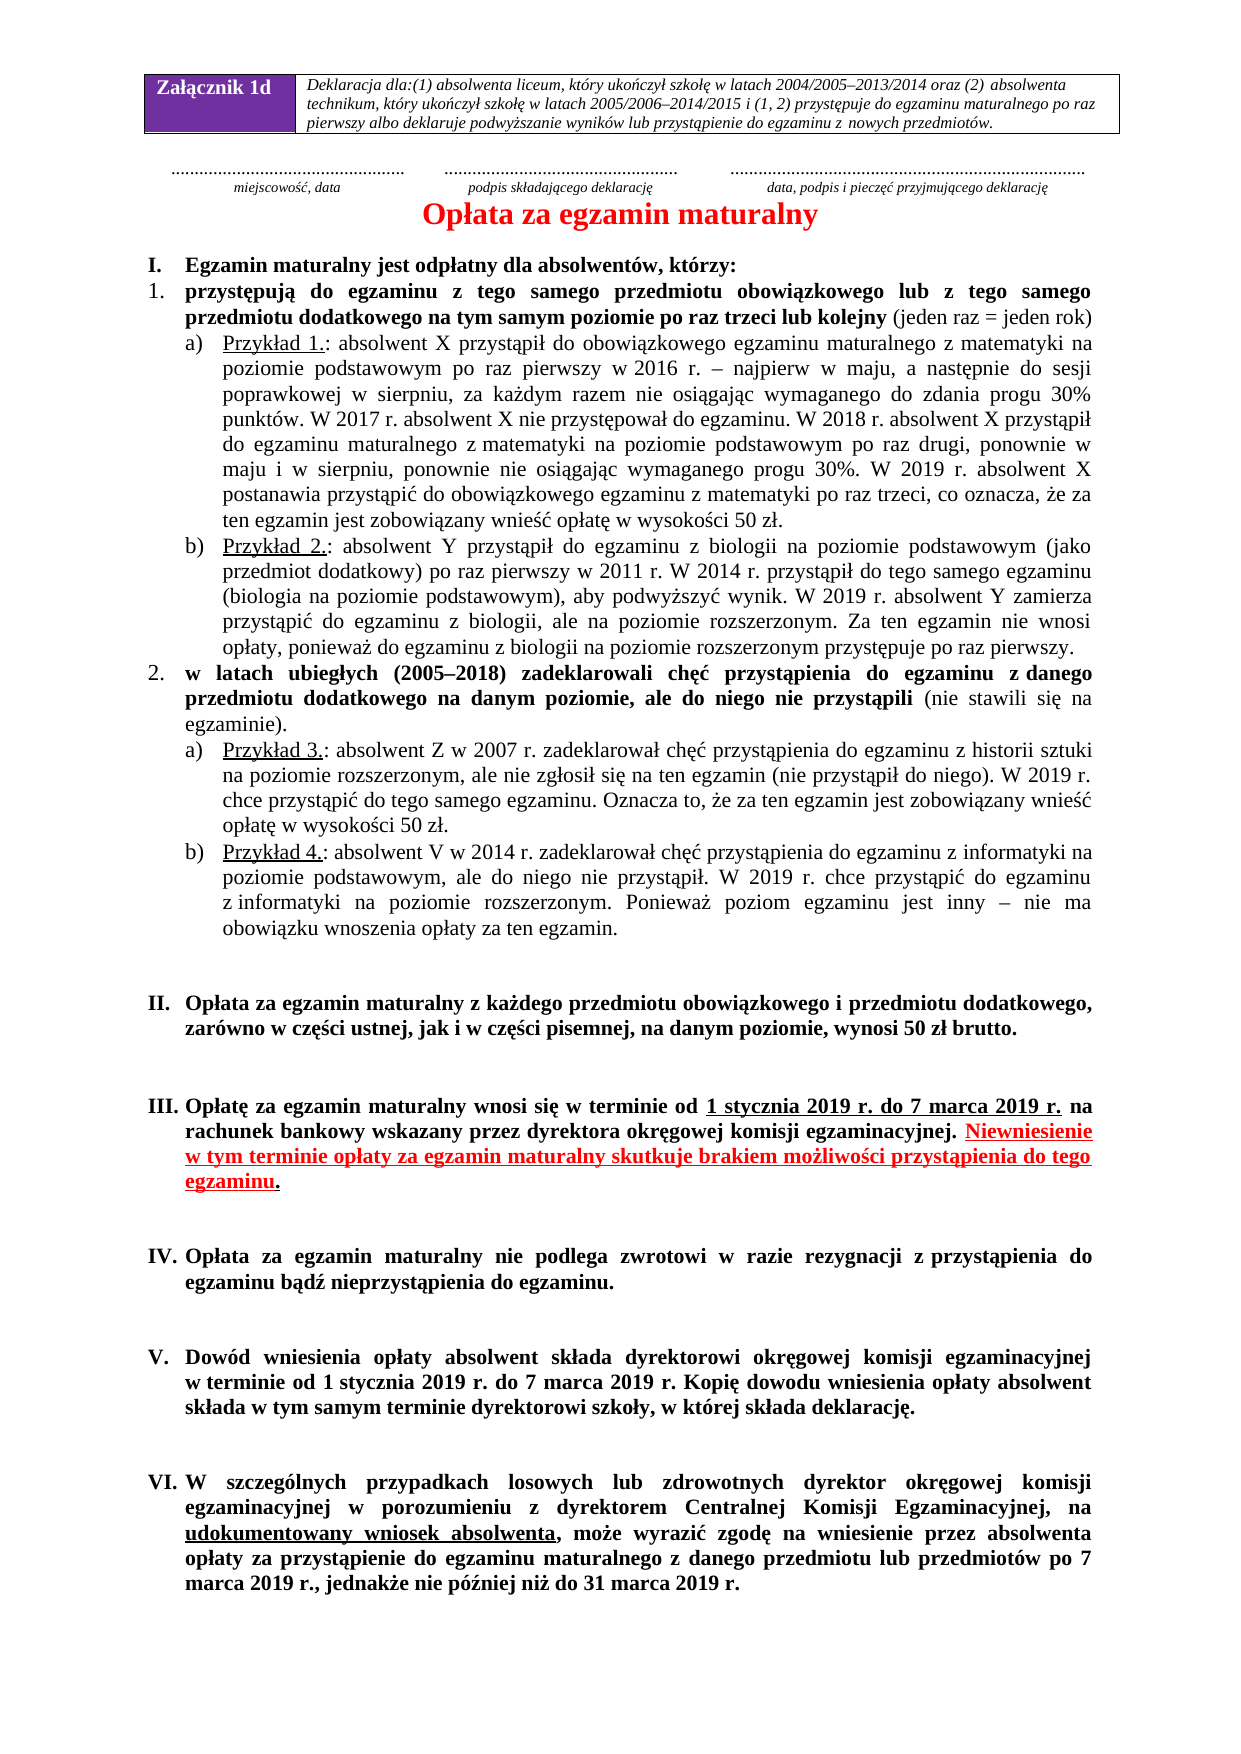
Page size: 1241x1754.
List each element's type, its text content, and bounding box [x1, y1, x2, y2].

table_cell podpis składającego deklarację [421, 179, 701, 195]
list przystępują do egzaminu z tego samego przedmiotu obowiązkowego lub z tego samego przedmiotu dodatkowego na tym samym poziomie po raz trzeci lub kolejny (jeden raz = jeden rok) [148, 277, 1092, 329]
list Opłatę za egzamin maturalny wnosi się w terminie od 1 stycznia 2019 r. do 7 marca 2019 r. na rachunek bankowy wskazany przez dyrektora okręgowej komisji egzaminacyjnej. Niewniesienie w tym terminie opłaty za egzamin maturalny skutkuje brakiem możliwości przystąpienia do tego egzaminu. [148, 1093, 1092, 1194]
list Przykład 3.: absolwent Z w 2007 r. zadeklarował chęć przystąpienia do egzaminu z historii sztuki na poziomie rozszerzonym, ale nie zgłosił się na ten egzamin (nie przystąpił do niego). W 2019 r. chce przystąpić do tego samego egzaminu. Oznacza to, że za ten egzamin jest zobowiązany wnieść opłatę w wysokości 50 zł. [185, 736, 1092, 838]
table_header .................................................. [421, 157, 701, 179]
list Opłata za egzamin maturalny nie podlega zwrotowi w razie rezygnacji z przystąpienia do egzaminu bądź nieprzystąpienia do egzaminu. [148, 1243, 1092, 1294]
list w latach ubiegłych (2005–2018) zadeklarowali chęć przystąpienia do egzaminu z danego przedmiotu dodatkowego na danym poziomie, ale do niego nie przystąpili (nie stawili się na egzaminie). [148, 659, 1092, 736]
list Przykład 4.: absolwent V w 2014 r. zadeklarował chęć przystąpienia do egzaminu z informatyki na poziomie podstawowym, ale do niego nie przystąpił. W 2019 r. chce przystąpić do egzaminu z informatyki na poziomie rozszerzonym. Ponieważ poziom egzaminu jest inny – nie ma obowiązku wnoszenia opłaty za ten egzamin. [185, 838, 1092, 940]
list Opłata za egzamin maturalny z każdego przedmiotu obowiązkowego i przedmiotu dodatkowego, zarówno w części ustnej, jak i w części pisemnej, na danym poziomie, wynosi 50 zł brutto. [148, 989, 1092, 1040]
list W szczególnych przypadkach losowych lub zdrowotnych dyrektor okręgowej komisji egzaminacyjnej w porozumieniu z dyrektorem Centralnej Komisji Egzaminacyjnej, na udokumentowany wniosek absolwenta, może wyrazić zgodę na wniesienie przez absolwenta opłaty za przystąpienie do egzaminu maturalnego z danego przedmiotu lub przedmiotów po 7 marca 2019 r., jednakże nie później niż do 31 marca 2019 r. [148, 1469, 1092, 1595]
text Opłata za egzamin maturalny [148, 195, 1092, 231]
list Egzamin maturalny jest odpłatny dla absolwentów, którzy: [148, 252, 1092, 277]
table_header .................................................. [155, 157, 421, 179]
list Przykład 1.: absolwent X przystąpił do obowiązkowego egzaminu maturalnego z matematyki na poziomie podstawowym po raz pierwszy w 2016 r. – najpierw w maju, a następnie do sesji poprawkowej w sierpniu, za każdym razem nie osiągając wymaganego do zdania progu 30% punktów. W 2017 r. absolwent X nie przystępował do egzaminu. W 2018 r. absolwent X przystąpił do egzaminu maturalnego z matematyki na poziomie podstawowym po raz drugi, ponownie w maju i w sierpniu, ponownie nie osiągając wymaganego progu 30%. W 2019 r. absolwent X postanawia przystąpić do obowiązkowego egzaminu z matematyki po raz trzeci, co oznacza, że za ten egzamin jest zobowiązany wnieść opłatę w wysokości 50 zł. [185, 329, 1092, 532]
list Dowód wniesienia opłaty absolwent składa dyrektorowi okręgowej komisji egzaminacyjnej w terminie od 1 stycznia 2019 r. do 7 marca 2019 r. Kopię dowodu wniesienia opłaty absolwent składa w tym samym terminie dyrektorowi szkoły, w której składa deklarację. [148, 1344, 1092, 1419]
table_header ............................................................................ [701, 157, 1115, 179]
table_cell data, podpis i pieczęć przyjmującego deklarację [701, 179, 1115, 195]
list Przykład 2.: absolwent Y przystąpił do egzaminu z biologii na poziomie podstawowym (jako przedmiot dodatkowy) po raz pierwszy w 2011 r. W 2014 r. przystąpił do tego samego egzaminu (biologia na poziomie podstawowym), aby podwyższyć wynik. W 2019 r. absolwent Y zamierza przystąpić do egzaminu z biologii, ale na poziomie rozszerzonym. Za ten egzamin nie wnosi opłaty, ponieważ do egzaminu z biologii na poziomie rozszerzonym przystępuje po raz pierwszy. [185, 532, 1092, 659]
table_cell miejscowość, data [155, 179, 421, 195]
